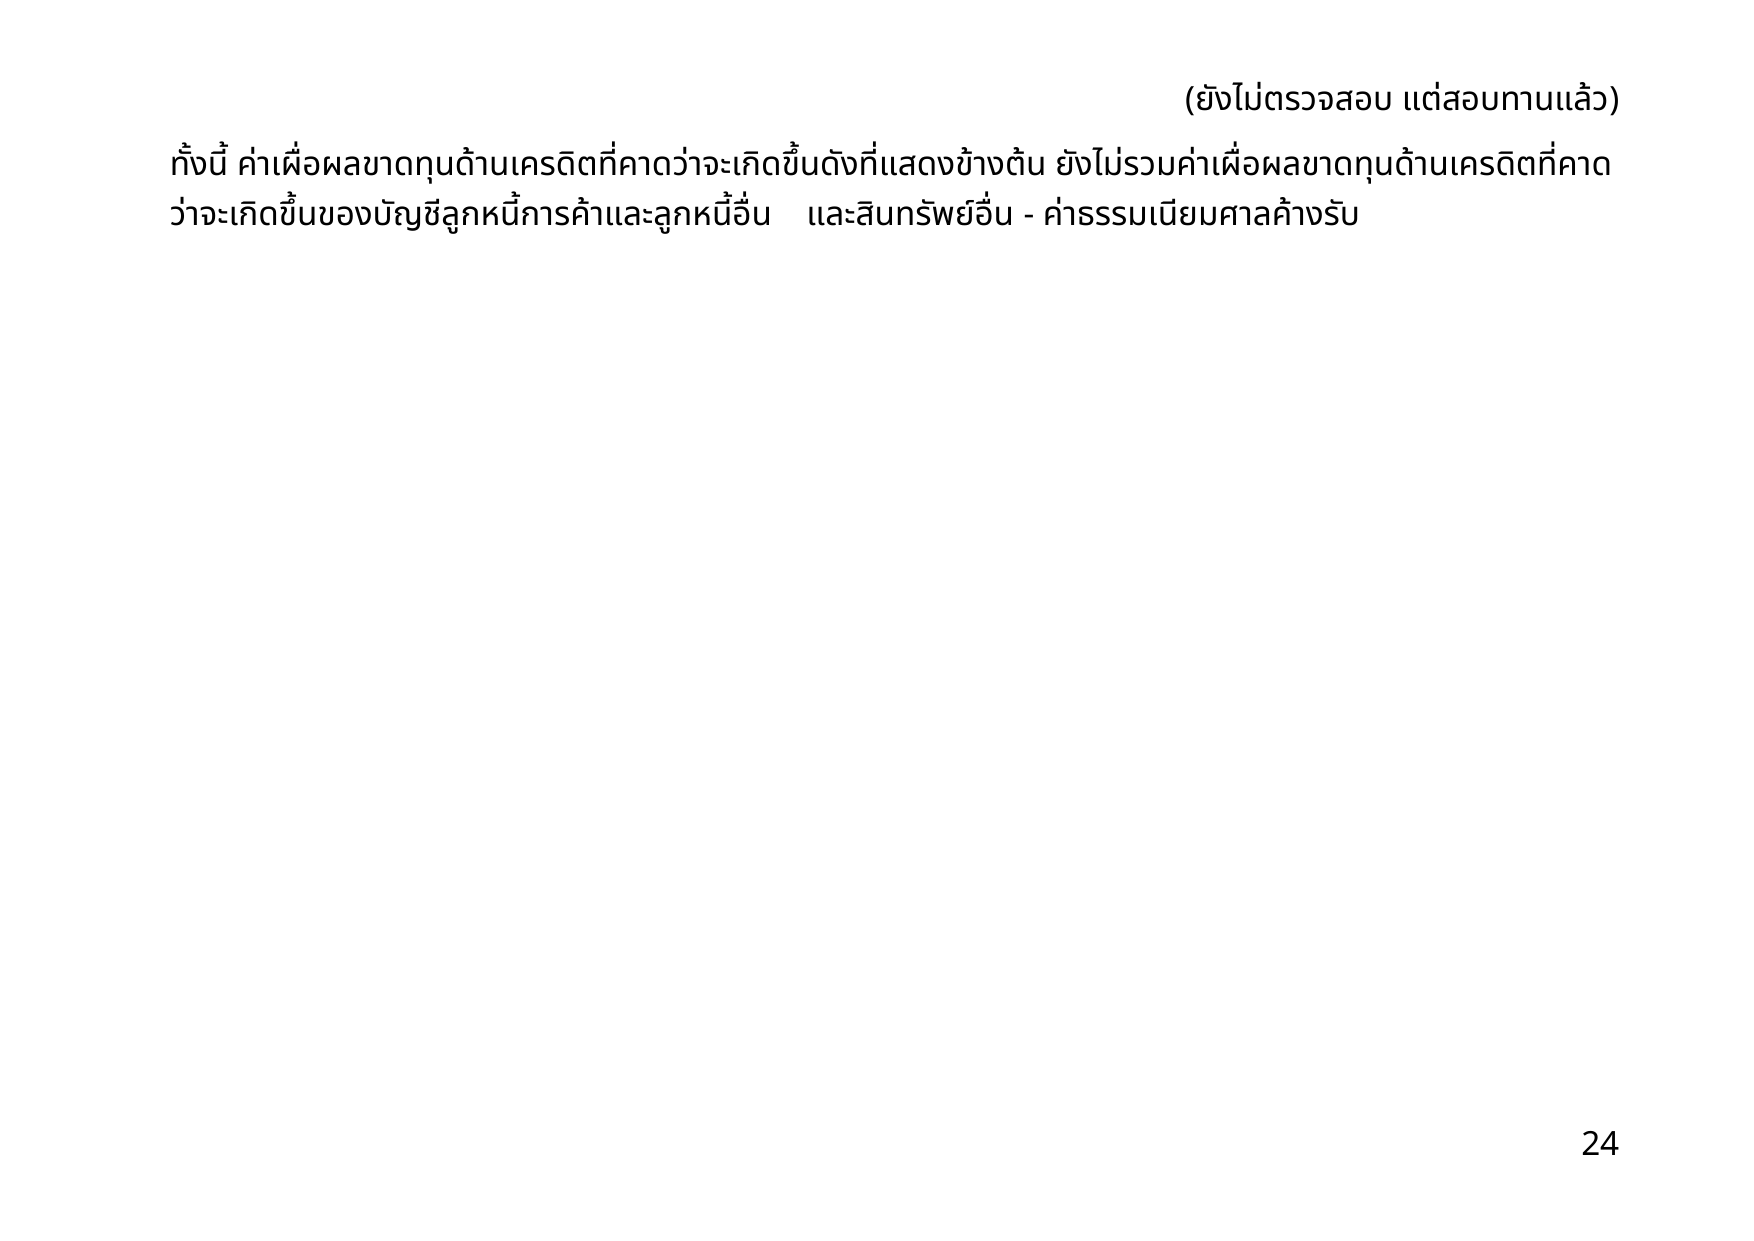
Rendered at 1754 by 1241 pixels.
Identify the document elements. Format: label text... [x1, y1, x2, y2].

text ทั้งนี้ ค่าเผื่อผลขาดทุนด้านเครดิตที่คาดว่าจะเกิดขึ้นดังที่แสดงข้างต้น ยังไม่รวมค่าเผื่อผลขาดทุนด้านเครดิตที่คาดว่าจะเกิดขึ้นของบัญชีลูกหนี้การค้าและลูกหนี้อื่น และสินทรัพย์อื่น - ค่าธรรมเนียมศาลค้างรับ [169, 139, 1619, 241]
